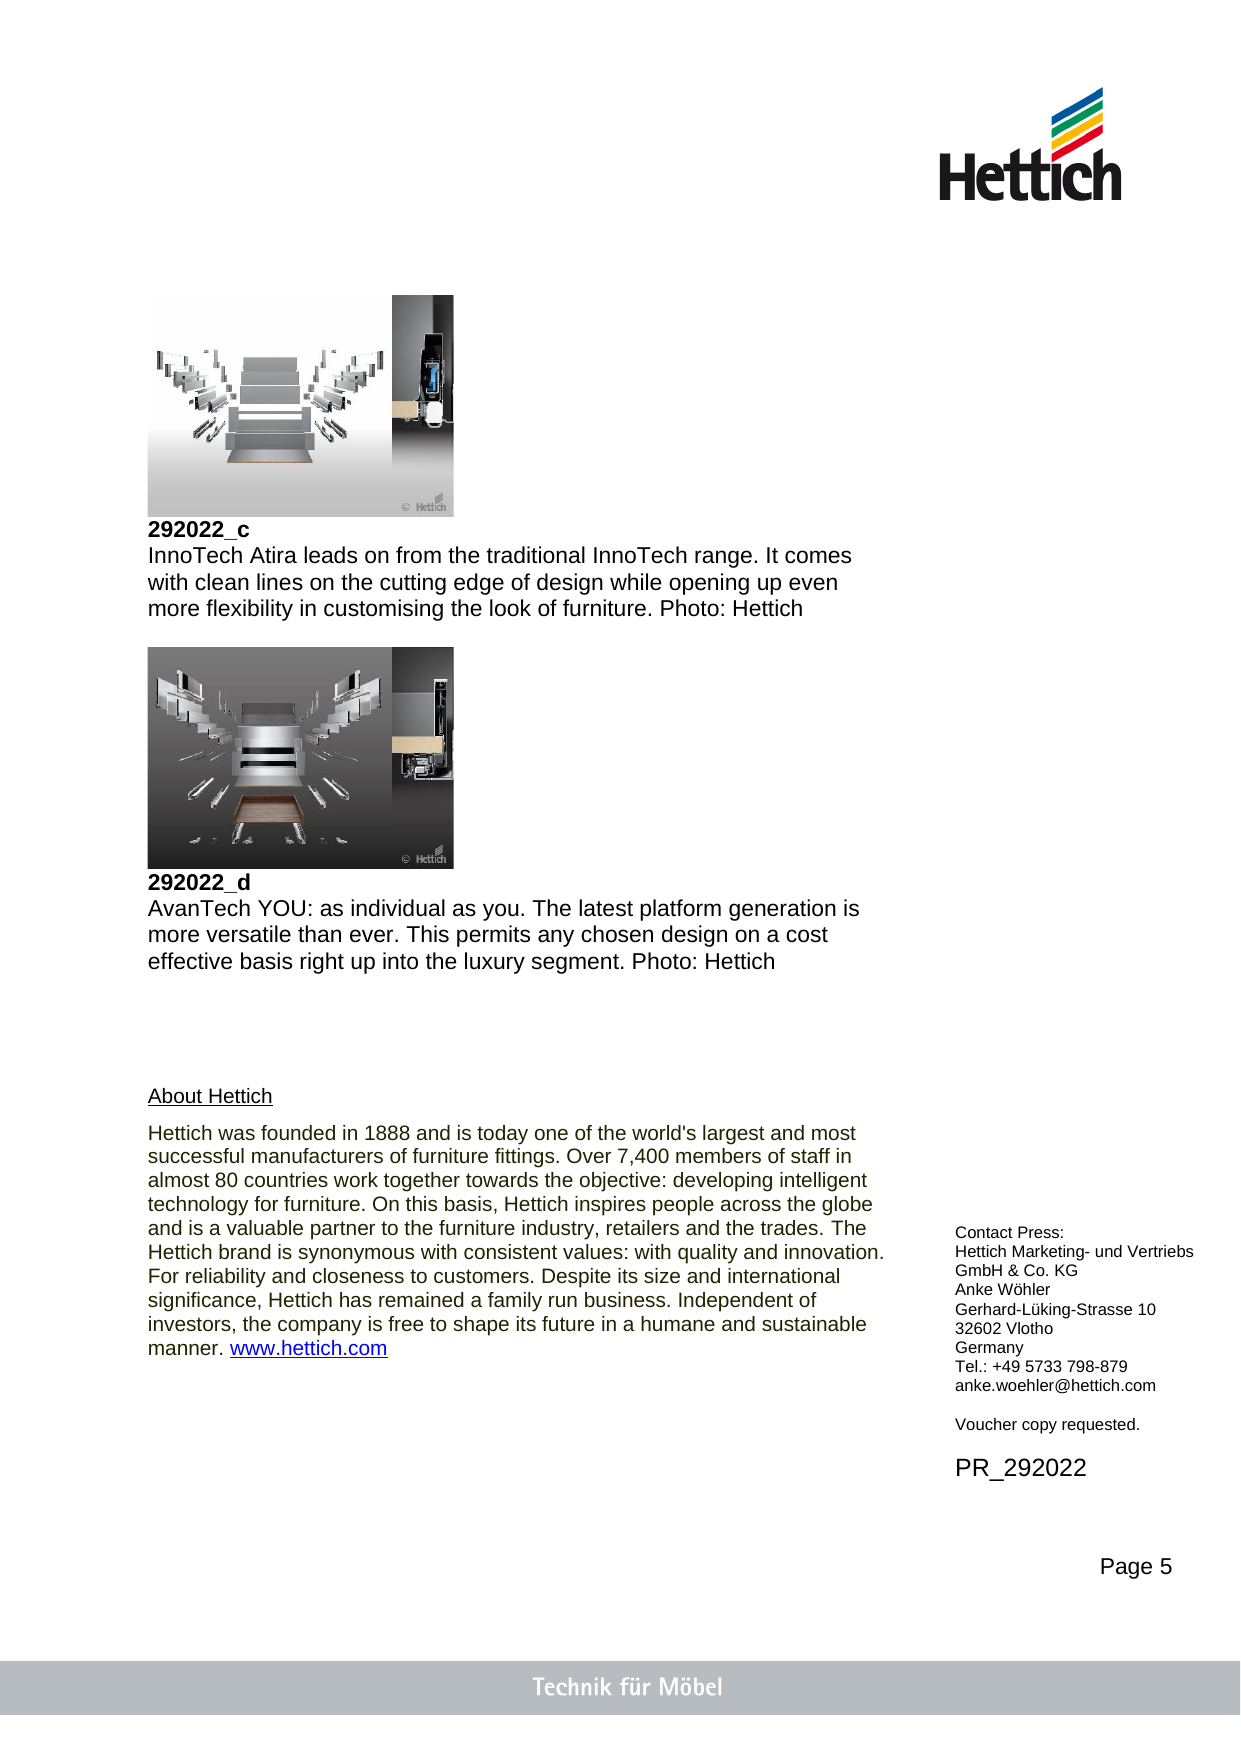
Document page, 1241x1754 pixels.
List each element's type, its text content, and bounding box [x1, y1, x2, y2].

picture [147, 647, 454, 869]
text InnoTech Atira leads on from the traditional InnoTech range. It comes with clean lines on the cutting edge of design while opening up even more flexibility in customising the look of furniture. Photo: Hettich [148, 542, 887, 622]
text 292022_c [148, 516, 887, 542]
text 292022_d [148, 869, 887, 895]
text Hettich was founded in 1888 and is today one of the world's largest and most successful manufacturers of furniture fittings. Over 7,400 members of staff in almost 80 countries work together towards the objective: developing intelligent technology for furniture. On this basis, Hettich inspires people across the globe and is a valuable partner to the furniture industry, retailers and the trades. The Hettich brand is synonymous with consistent values: with quality and innovation. For reliability and closeness to customers. Despite its size and international significance, Hettich has remained a family run business. Independent of investors, the company is free to shape its future in a humane and sustainable manner. www.hettich.com [148, 1120, 887, 1360]
text AvanTech YOU: as individual as you. The latest platform generation is more versatile than ever. This permits any chosen design on a cost effective basis right up into the luxury segment. Photo: Hettich [148, 895, 887, 974]
picture [0, 6, 1241, 263]
text About Hettich [148, 1084, 887, 1108]
picture [147, 295, 454, 517]
picture [0, 1598, 1241, 1715]
